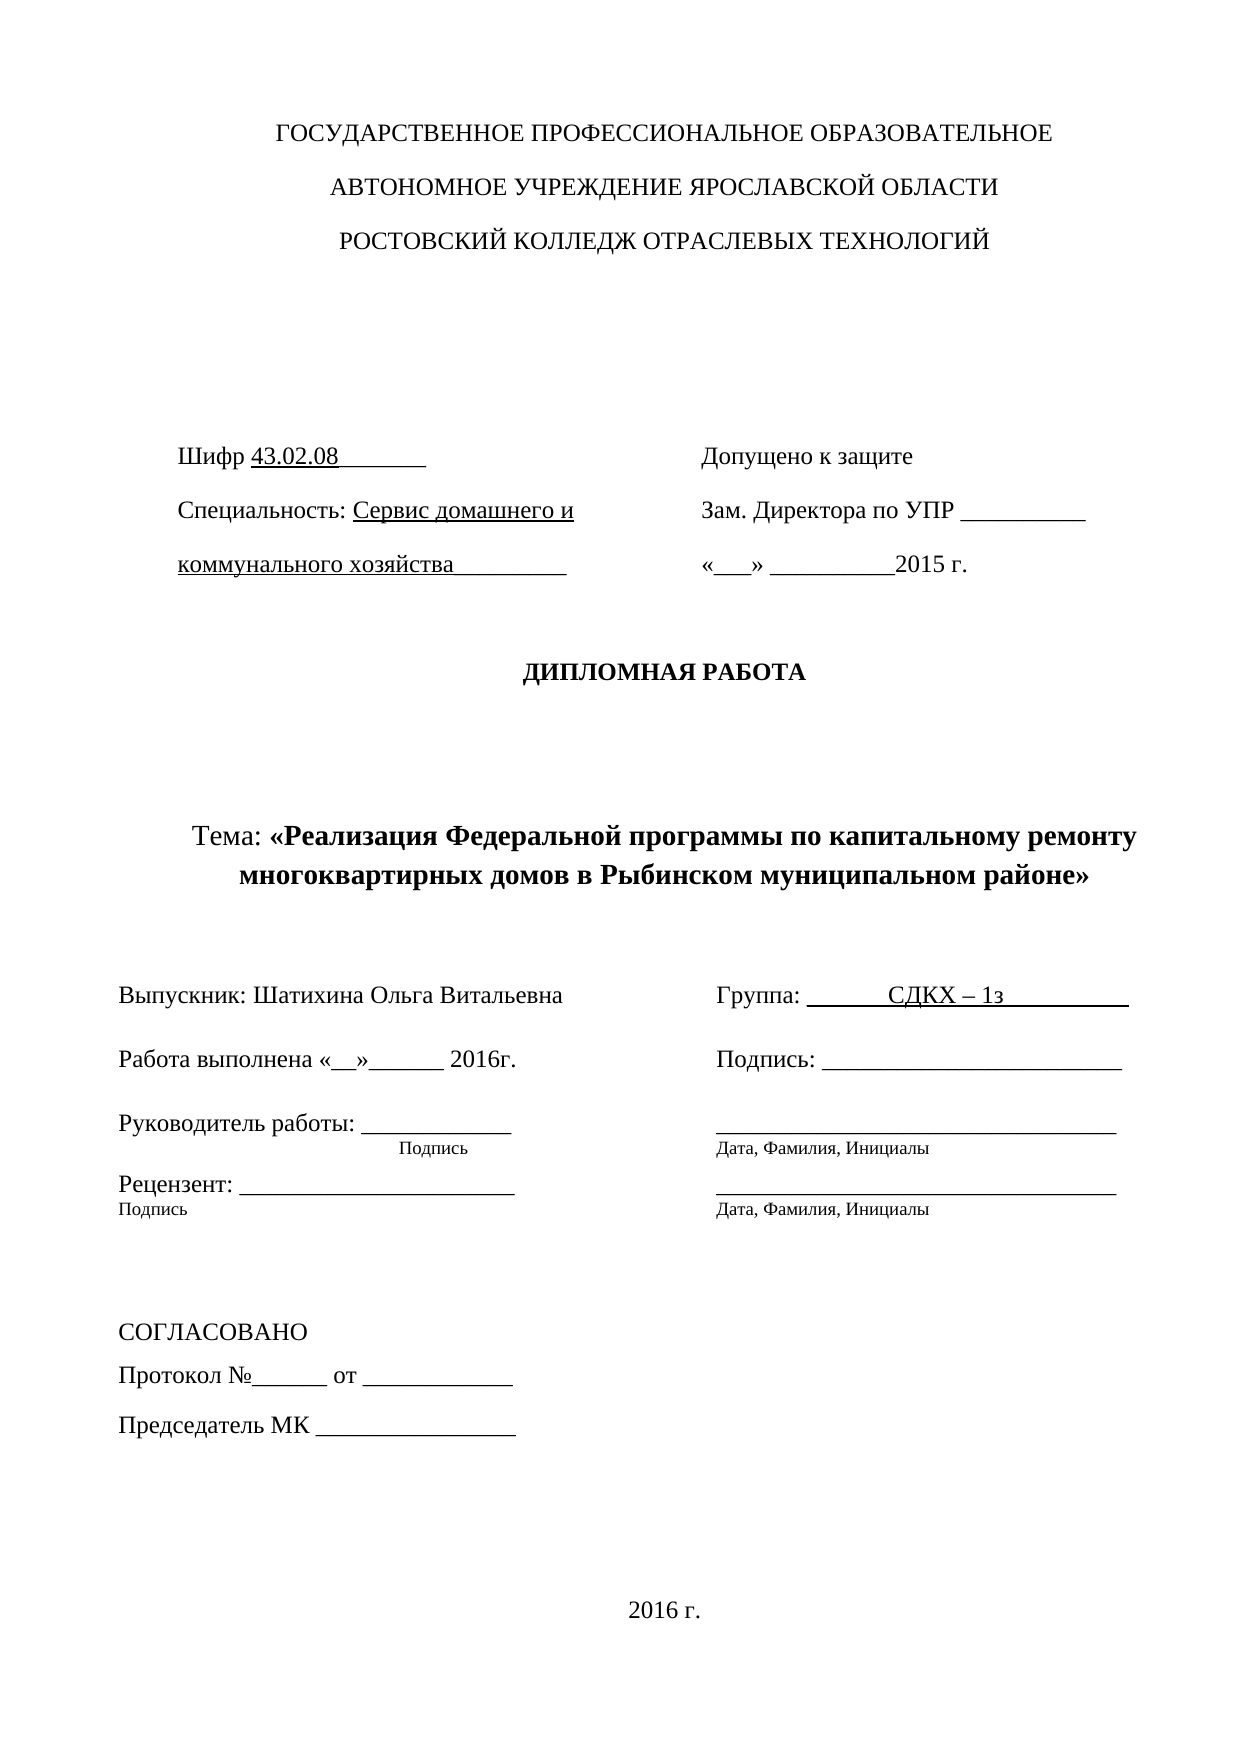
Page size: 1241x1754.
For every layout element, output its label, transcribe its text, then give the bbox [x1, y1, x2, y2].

text Дата, Фамилия, Инициалы [716, 1137, 1152, 1158]
text Дата, Фамилия, Инициалы [716, 1198, 1152, 1219]
text Подпись [118, 1198, 657, 1219]
text АВТОНОМНОЕ УЧРЕЖДЕНИЕ ЯРОСЛАВСКОЙ ОБЛАСТИ [177, 172, 1152, 201]
text РОСТОВСКИЙ КОЛЛЕДЖ ОТРАСЛЕВЫХ ТЕХНОЛОГИЙ [177, 226, 1152, 254]
text Руководитель работы: ____________ [118, 1108, 657, 1137]
text Шифр 43.02.08_______ [177, 441, 627, 470]
text ________________________________ [716, 1108, 1152, 1137]
text Зам. Директора по УПР __________ [701, 495, 1152, 524]
text СОГЛАСОВАНО [118, 1317, 1152, 1346]
text коммунального хозяйства_________ [177, 549, 627, 578]
text «___» __________2015 г. [701, 549, 1152, 578]
text Протокол №______ от ____________ [118, 1360, 1152, 1389]
text ________________________________ [716, 1169, 1152, 1198]
text ДИПЛОМНАЯ РАБОТА [177, 657, 1152, 685]
text Председатель МК ________________ [118, 1410, 1152, 1438]
text Группа: ______ СДКХ – 1з__________ [716, 980, 1152, 1009]
text 2016 г. [177, 1596, 1152, 1624]
text Работа выполнена «__»______ 2016г. [118, 1044, 657, 1073]
text Тема: «Реализация Федеральной программы по капитальному ремонту многоквартирных домов в Рыбинском муниципальном районе» [177, 818, 1152, 890]
text ГОСУДАРСТВЕННОЕ ПРОФЕССИОНАЛЬНОЕ ОБРАЗОВАТЕЛЬНОЕ [177, 118, 1152, 147]
text Специальность: Сервис домашнего и [177, 495, 627, 524]
text Подпись: ________________________ [716, 1044, 1152, 1073]
text Подпись [118, 1137, 657, 1158]
text Выпускник: Шатихина Ольга Витальевна [118, 980, 664, 1009]
text Рецензент: ______________________ [118, 1169, 657, 1198]
text Допущено к защите [701, 441, 1152, 470]
